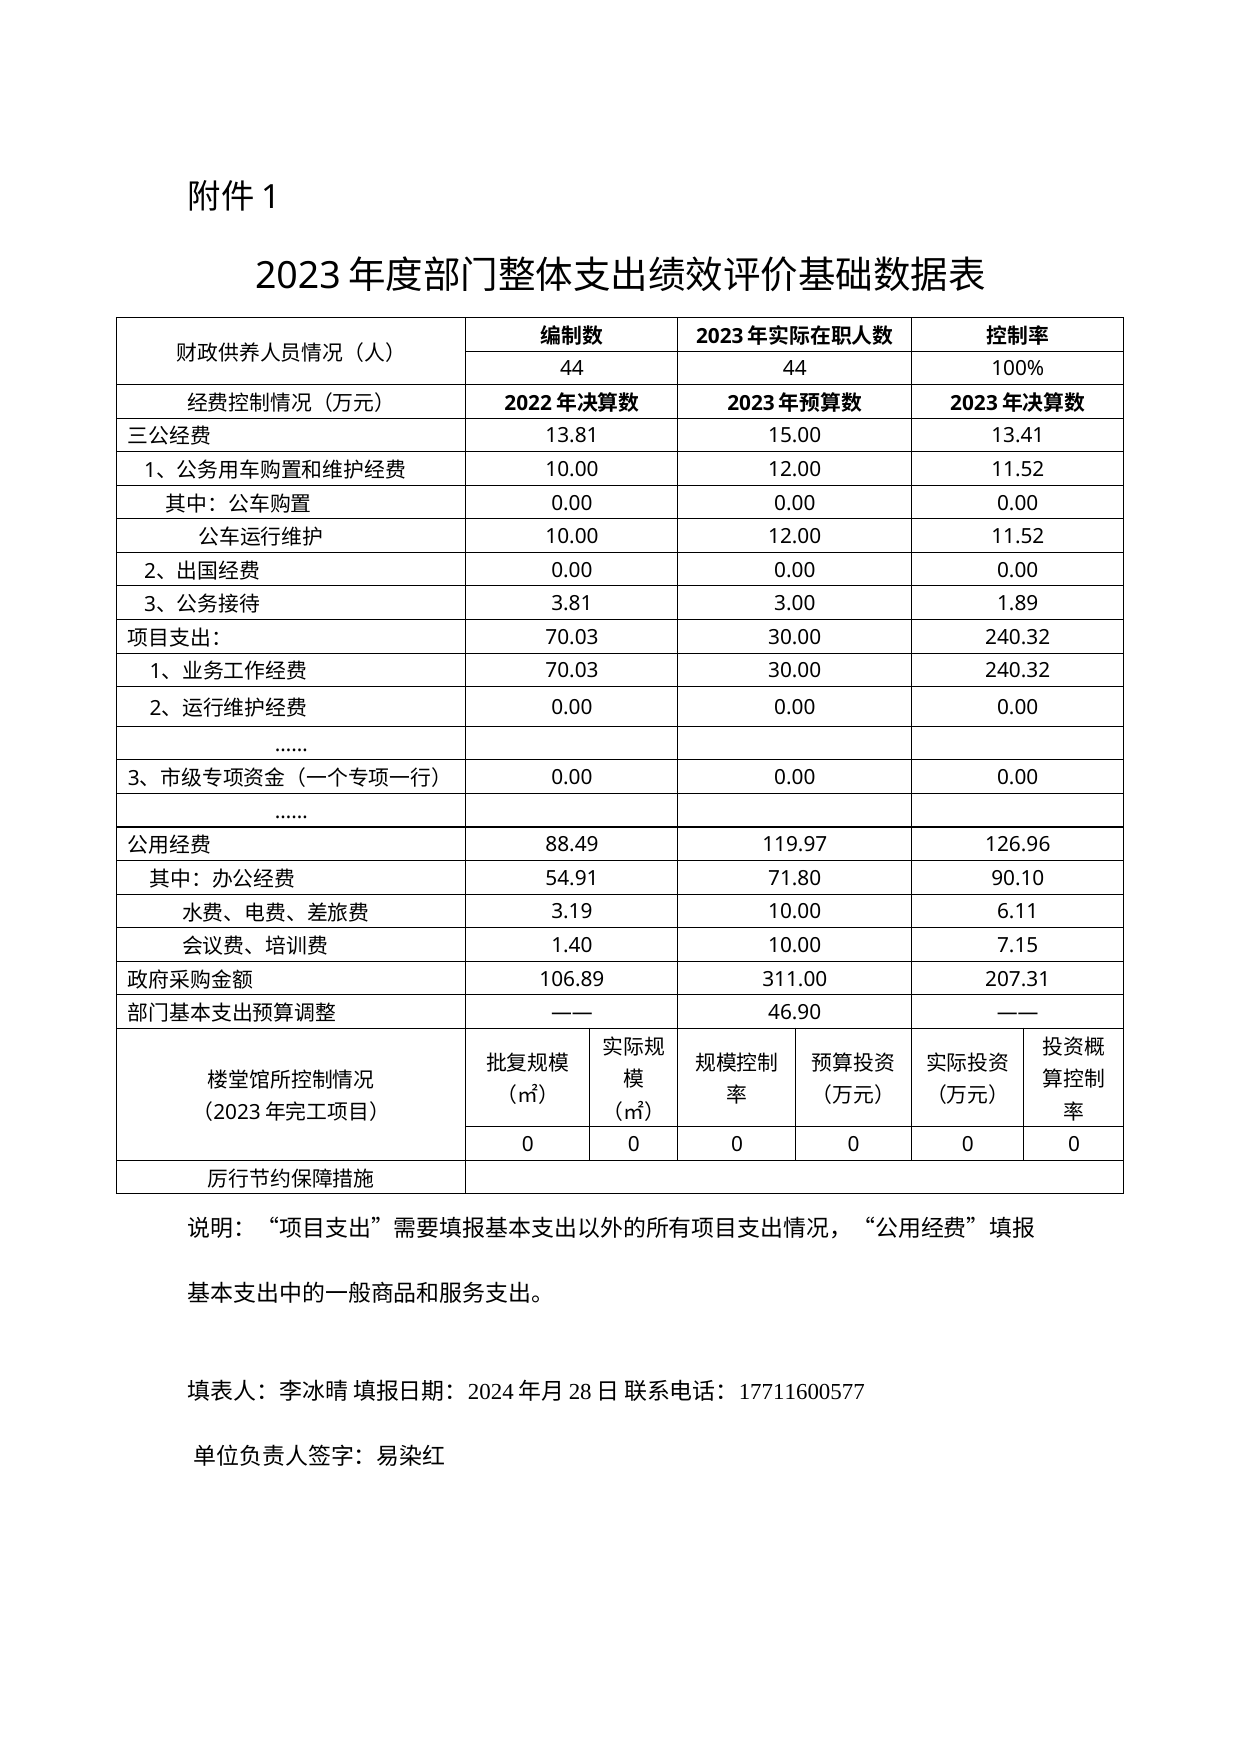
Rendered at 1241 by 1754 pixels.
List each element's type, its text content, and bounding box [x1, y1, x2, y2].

text 填表人：李冰晴 填报日期：2024年月28日 联系电话：17711600577 [187, 1357, 1053, 1422]
table_cell 0.00 [466, 486, 677, 518]
text 单位负责人签字：易染红 [187, 1422, 1053, 1487]
table_cell 0.00 [912, 687, 1123, 726]
table_cell 1.89 [912, 586, 1123, 619]
table_cell 1.40 [466, 928, 677, 961]
table_cell 2、出国经费 [117, 553, 465, 585]
table_cell 90.10 [912, 861, 1123, 893]
table_cell 100% [912, 352, 1123, 384]
table_cell 其中：办公经费 [117, 861, 465, 893]
table_cell [466, 794, 677, 826]
table_cell 3.19 [466, 895, 677, 927]
table_cell 240.32 [912, 620, 1123, 652]
table_cell 三公经费 [117, 419, 465, 451]
table_cell 46.90 [678, 995, 911, 1028]
table_cell 0 [796, 1127, 911, 1160]
table_cell 实际规模（㎡） [590, 1029, 677, 1126]
table_cell 71.80 [678, 861, 911, 893]
table_cell 0.00 [678, 553, 911, 585]
table_cell 预算投资（万元） [796, 1029, 911, 1126]
table_header 编制数 [466, 318, 677, 351]
table_cell [912, 727, 1123, 759]
table_cell 2、运行维护经费 [117, 687, 465, 726]
text 2023年度部门整体支出绩效评价基础数据表 [187, 239, 1053, 304]
table_cell 部门基本支出预算调整 [117, 995, 465, 1028]
table_cell 10.00 [466, 452, 677, 485]
table_cell 实际投资（万元） [912, 1029, 1023, 1126]
table_cell …… [117, 727, 465, 759]
table_cell 126.96 [912, 828, 1123, 860]
table_cell 批复规模 （㎡） [466, 1029, 589, 1126]
table_cell 10.00 [678, 928, 911, 961]
table_cell 2023年预算数 [678, 385, 911, 418]
table_cell [678, 794, 911, 826]
table_cell 项目支出： [117, 620, 465, 652]
table_cell 3.81 [466, 586, 677, 619]
table_cell 6.11 [912, 895, 1123, 927]
table_cell 10.00 [466, 519, 677, 552]
table_cell 11.52 [912, 519, 1123, 552]
table_cell 0 [678, 1127, 795, 1160]
table_cell 7.15 [912, 928, 1123, 961]
table_cell 1、公务用车购置和维护经费 [117, 452, 465, 485]
table_cell 207.31 [912, 962, 1123, 994]
table_cell 投资概算控制率 [1024, 1029, 1123, 1126]
table_cell 3、公务接待 [117, 586, 465, 619]
table_cell 0 [590, 1127, 677, 1160]
table_cell 公用经费 [117, 828, 465, 860]
table_cell 30.00 [678, 654, 911, 686]
table_cell 0.00 [912, 760, 1123, 793]
table_cell 0.00 [678, 687, 911, 726]
table_cell 2023年决算数 [912, 385, 1123, 418]
table_cell 2022年决算数 [466, 385, 677, 418]
table_cell 0.00 [678, 760, 911, 793]
table_cell 70.03 [466, 654, 677, 686]
table_cell 88.49 [466, 828, 677, 860]
table_cell 1、业务工作经费 [117, 654, 465, 686]
table_cell 12.00 [678, 452, 911, 485]
table_cell 水费、电费、差旅费 [117, 895, 465, 927]
table_cell 公车运行维护 [117, 519, 465, 552]
table_cell [466, 727, 677, 759]
table_cell 0.00 [466, 553, 677, 585]
table_cell 13.81 [466, 419, 677, 451]
table_header 财政供养人员情况（人） [117, 318, 465, 384]
table_cell [912, 794, 1123, 826]
table_cell 0 [1024, 1127, 1123, 1160]
table_cell 11.52 [912, 452, 1123, 485]
table_cell 70.03 [466, 620, 677, 652]
table_cell 311.00 [678, 962, 911, 994]
table_cell 厉行节约保障措施 [117, 1161, 465, 1193]
table_cell 3、市级专项资金（一个专项一行） [117, 760, 465, 793]
table_cell 规模控制率 [678, 1029, 795, 1126]
table_cell 13.41 [912, 419, 1123, 451]
table_cell 240.32 [912, 654, 1123, 686]
table_cell 会议费、培训费 [117, 928, 465, 961]
table_cell 3.00 [678, 586, 911, 619]
table_cell 44 [466, 352, 677, 384]
table_cell 10.00 [678, 895, 911, 927]
table_cell 0.00 [466, 687, 677, 726]
text 附件1 [187, 162, 1053, 227]
table_cell —— [466, 995, 677, 1028]
table_cell 44 [678, 352, 911, 384]
table_cell —— [912, 995, 1123, 1028]
table_cell [678, 727, 911, 759]
table_cell [466, 1161, 1123, 1193]
table_header 2023年实际在职人数 [678, 318, 911, 351]
table_cell 15.00 [678, 419, 911, 451]
table_cell 30.00 [678, 620, 911, 652]
table_header 控制率 [912, 318, 1123, 351]
table_cell 其中：公车购置 [117, 486, 465, 518]
table_cell 经费控制情况（万元） [117, 385, 465, 418]
table_cell …… [117, 794, 465, 826]
table_cell 0.00 [912, 486, 1123, 518]
table_cell 12.00 [678, 519, 911, 552]
table_cell 0.00 [466, 760, 677, 793]
table_cell 0 [466, 1127, 589, 1160]
table_cell 119.97 [678, 828, 911, 860]
table_cell 楼堂馆所控制情况 （2023年完工项目） [117, 1029, 465, 1160]
table_cell 106.89 [466, 962, 677, 994]
table_cell 0 [912, 1127, 1023, 1160]
text 说明：“项目支出”需要填报基本支出以外的所有项目支出情况，“公用经费”填报基本支出中的一般商品和服务支出。 [187, 1194, 1053, 1324]
table_cell 0.00 [912, 553, 1123, 585]
table_cell 0.00 [678, 486, 911, 518]
table_cell 54.91 [466, 861, 677, 893]
table_cell 政府采购金额 [117, 962, 465, 994]
